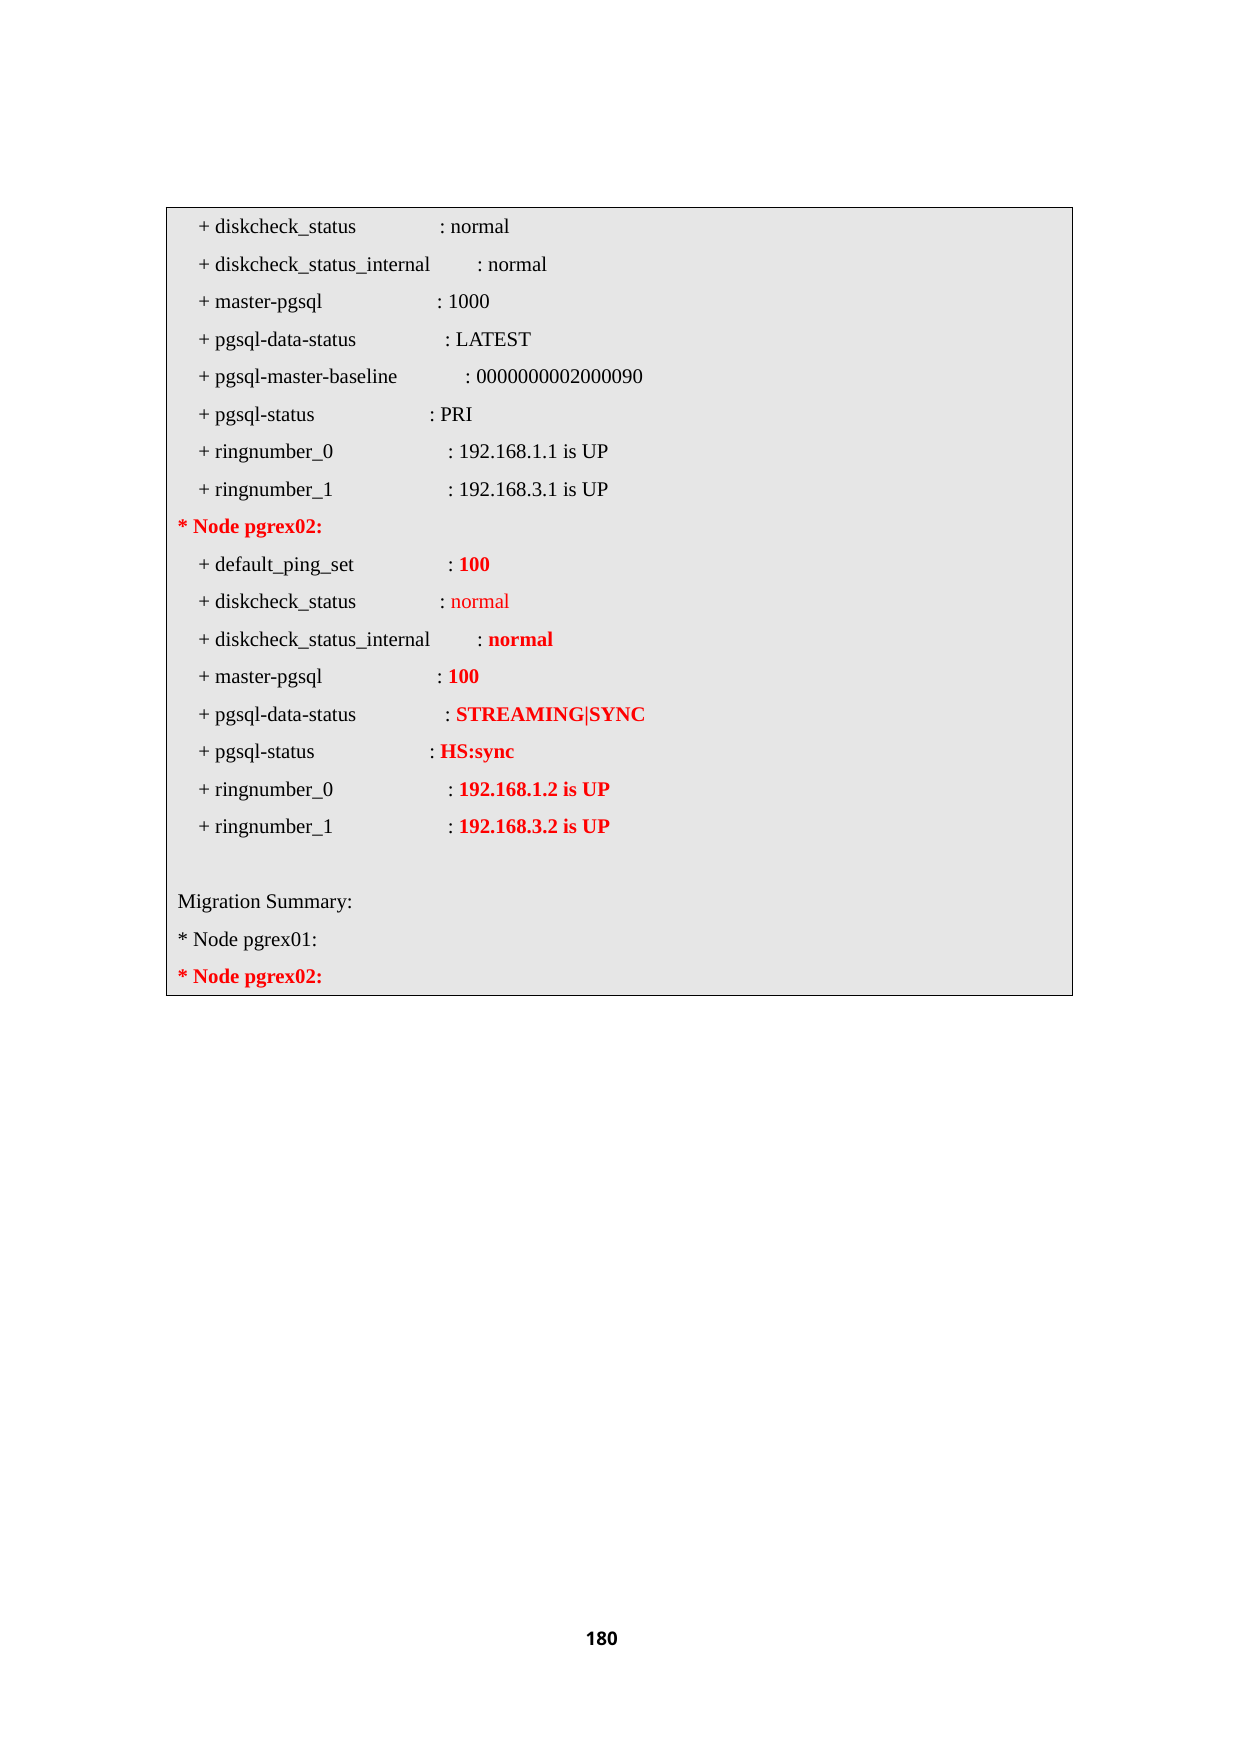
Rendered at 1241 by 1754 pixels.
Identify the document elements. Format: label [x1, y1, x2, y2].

table_header [167, 208, 1072, 995]
